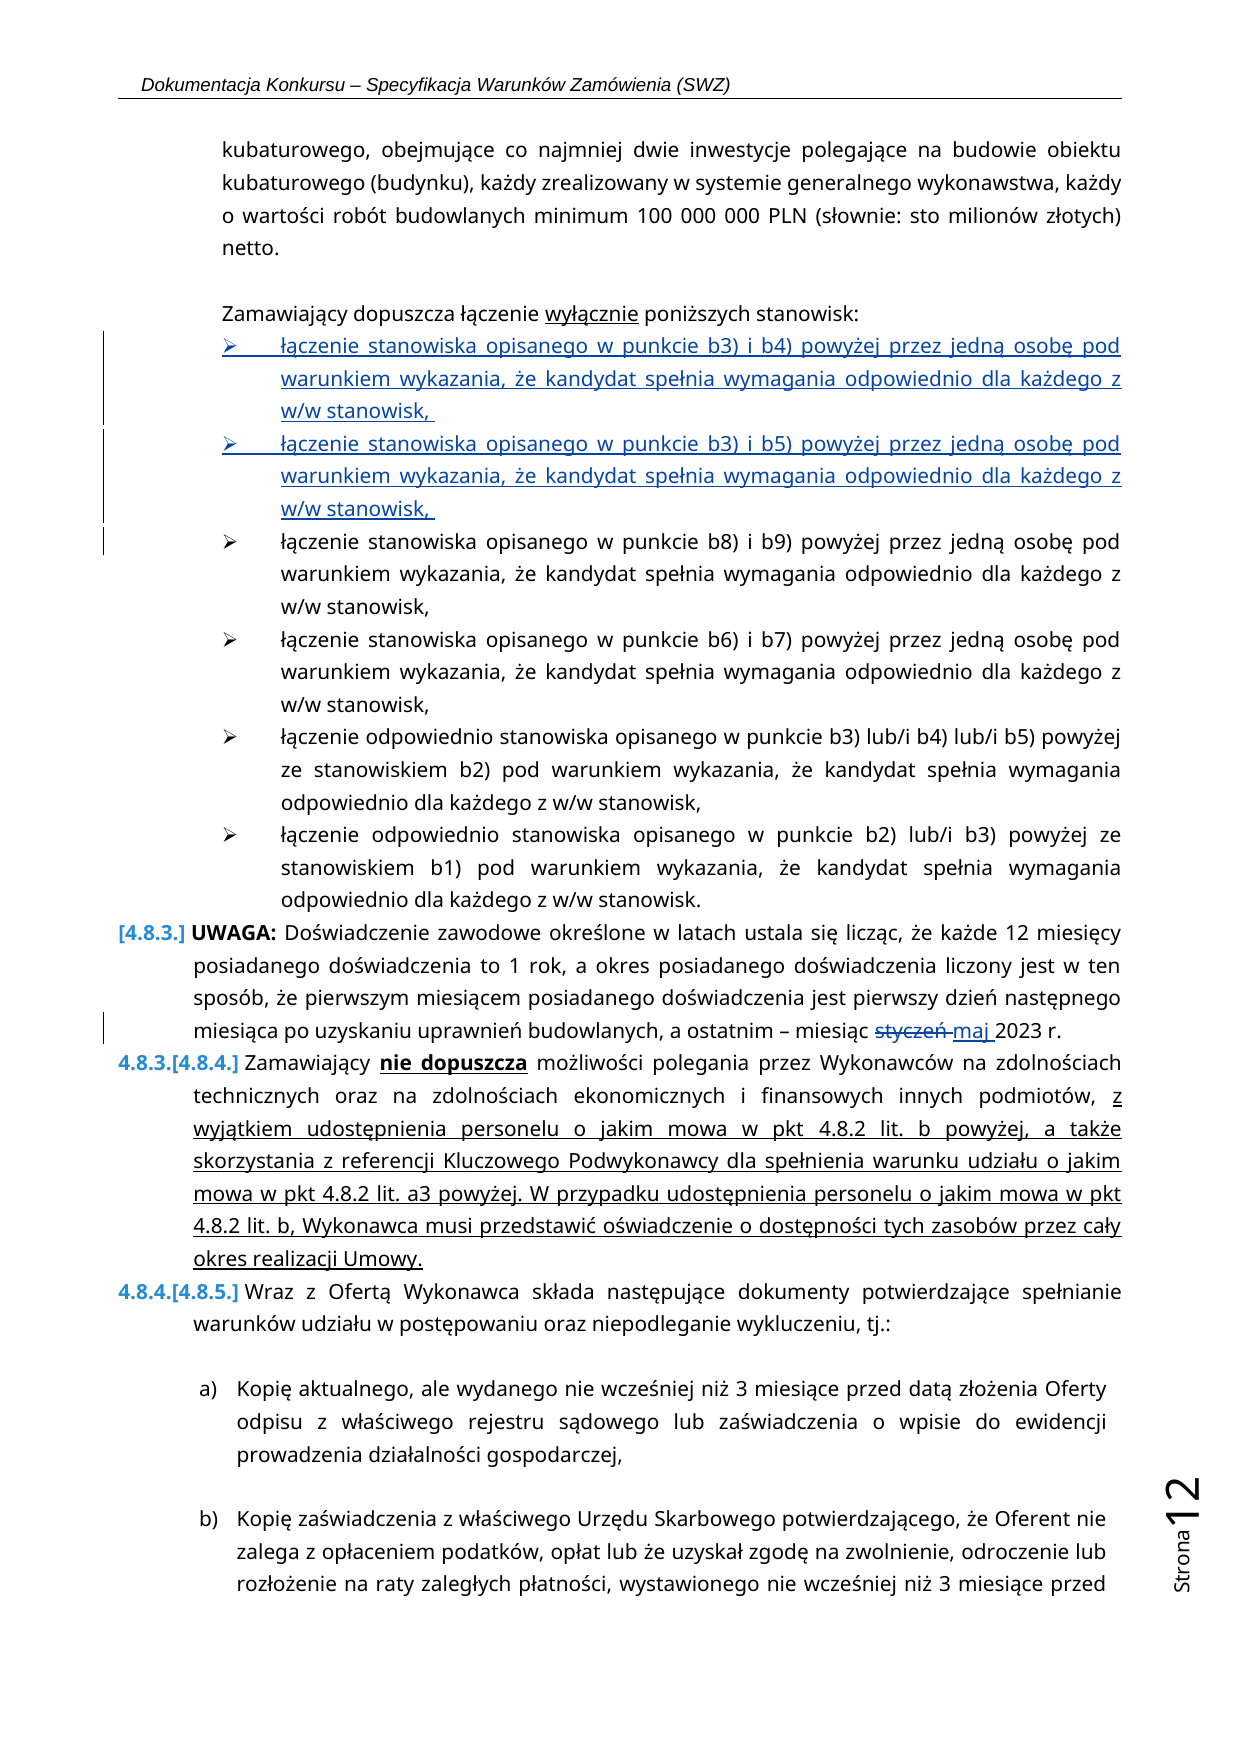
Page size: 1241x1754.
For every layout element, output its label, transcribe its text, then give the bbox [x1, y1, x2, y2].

text Zamawiający dopuszcza łączenie wyłącznie poniższych stanowisk: [222, 299, 1122, 327]
list łączenie odpowiednio stanowiska opisanego w punkcie b2) lub/i b3) powyżej ze stanowiskiem b1) pod warunkiem wykazania, że kandydat spełnia wymagania odpowiednio dla każdego z w/w stanowisk. [222, 820, 1122, 914]
list łączenie odpowiednio stanowiska opisanego w punkcie b3) lub/i b4) lub/i b5) powyżej ze stanowiskiem b2) pod warunkiem wykazania, że kandydat spełnia wymagania odpowiednio dla każdego z w/w stanowisk, [222, 722, 1122, 816]
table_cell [163, 1504, 1122, 1604]
list UWAGA: Doświadczenie zawodowe określone w latach ustala się licząc, że każde 12 miesięcy posiadanego doświadczenia to 1 rok, a okres posiadanego doświadczenia liczony jest w ten sposób, że pierwszym miesiącem posiadanego doświadczenia jest pierwszy dzień następnego miesiąca po uzyskaniu uprawnień budowlanych, a ostatnim – miesiąc 2023 r. [118, 918, 1122, 1044]
list Zamawiający nie dopuszcza możliwości polegania przez Wykonawców na zdolnościach technicznych oraz na zdolnościach ekonomicznych i finansowych innych podmiotów, z wyjątkiem udostępnienia personelu o jakim mowa w pkt 4.8.2 lit. b powyżej, a także skorzystania z referencji Kluczowego Podwykonawcy dla spełnienia warunku udziału o jakim mowa w pkt 4.8.2 lit. a3 powyżej. W przypadku udostępnienia personelu o jakim mowa w pkt 4.8.2 lit. b, Wykonawca musi przedstawić oświadczenie o dostępności tych zasobów przez cały okres realizacji Umowy. [118, 1048, 1122, 1273]
list Wraz z Ofertą Wykonawca składa następujące dokumenty potwierdzające spełnianie warunków udziału w postępowaniu oraz niepodleganie wykluczeniu, tj.: [118, 1277, 1122, 1338]
list łączenie stanowiska opisanego w punkcie b6) i b7) powyżej przez jedną osobę pod warunkiem wykazania, że kandydat spełnia wymagania odpowiednio dla każdego z w/w stanowisk, [222, 625, 1122, 718]
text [147, 136, 1122, 262]
table_header Kopię aktualnego, ale wydanego nie wcześniej niż 3 miesiące przed datą złożenia Oferty odpisu z właściwego rejestru sądowego lub zaświadczenia o wpisie do ewidencji prowadzenia działalności gospodarczej, [163, 1375, 1122, 1504]
list łączenie stanowiska opisanego w punkcie b8) i b9) powyżej przez jedną osobę pod warunkiem wykazania, że kandydat spełnia wymagania odpowiednio dla każdego z w/w stanowisk, [222, 527, 1122, 621]
